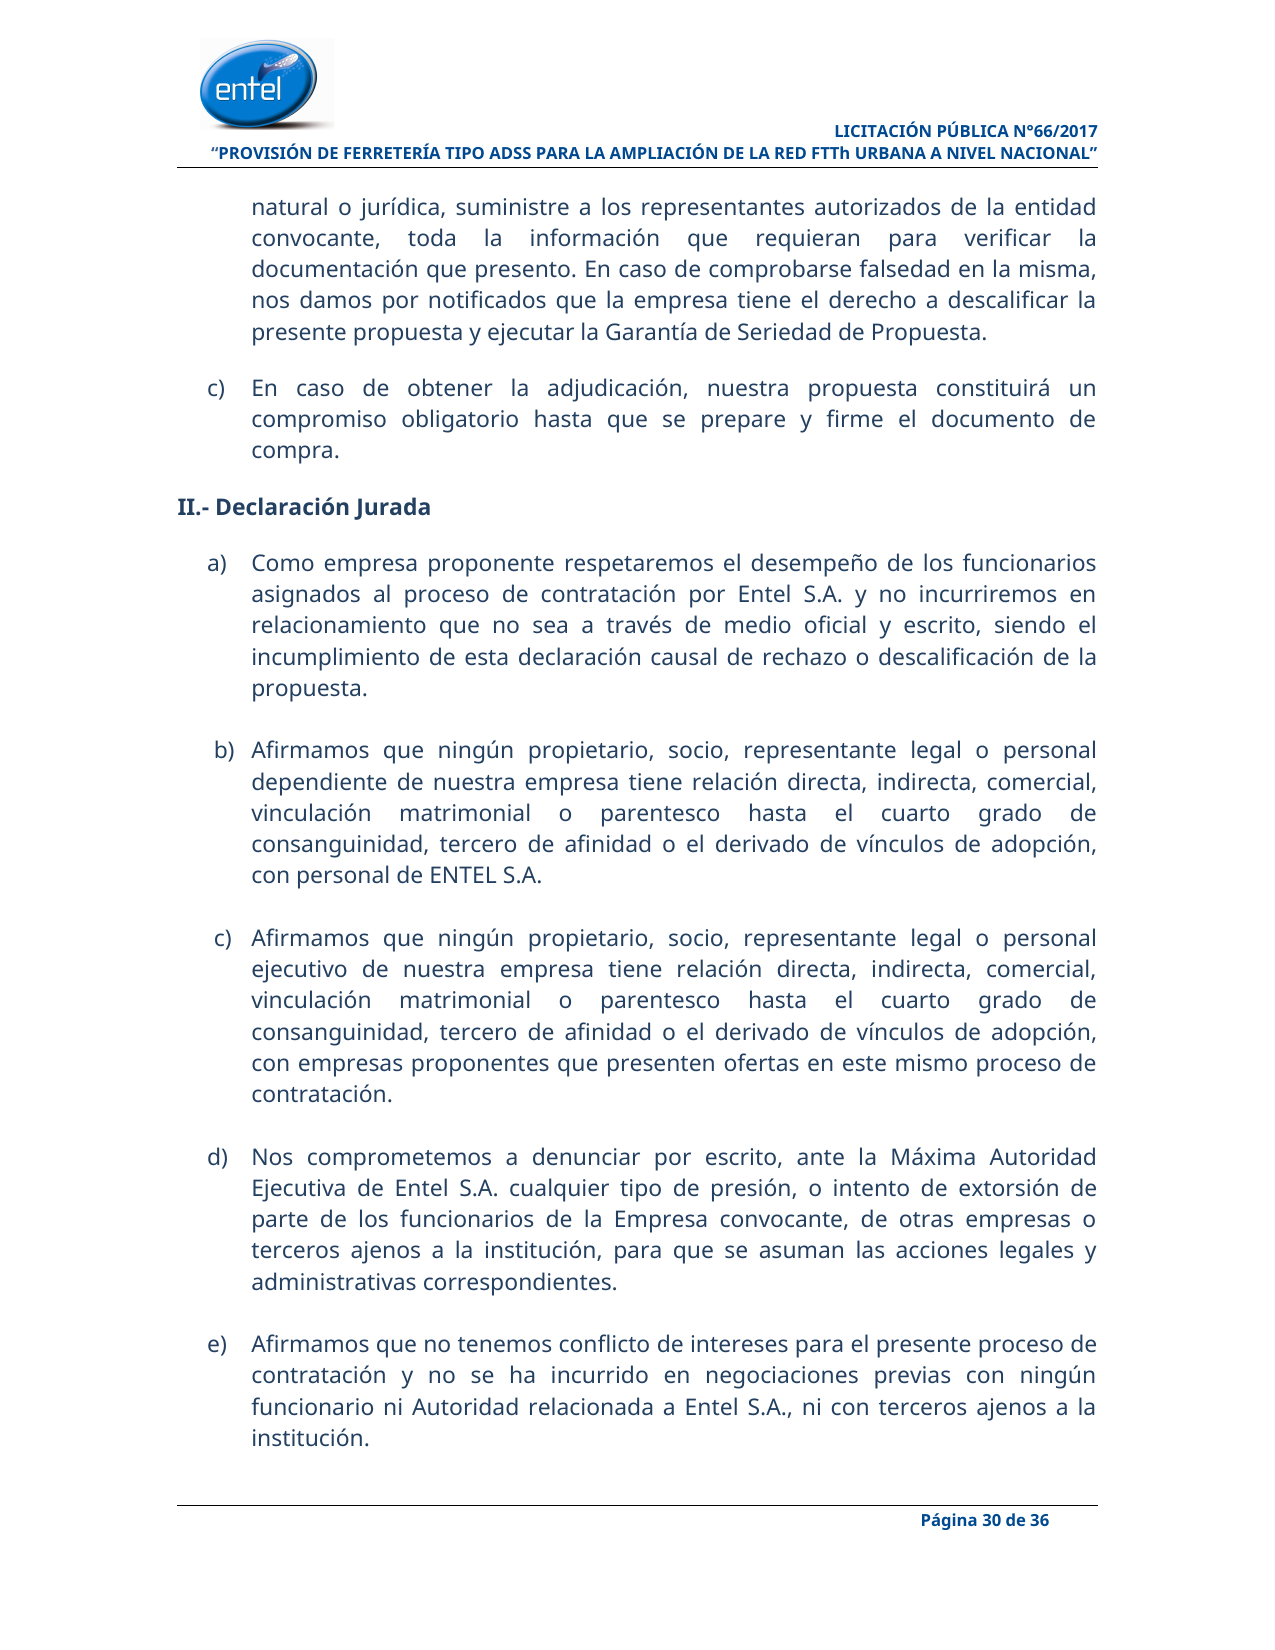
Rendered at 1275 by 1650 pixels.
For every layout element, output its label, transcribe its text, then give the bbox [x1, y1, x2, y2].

picture [199, 38, 335, 130]
list En caso de obtener la adjudicación, nuestra propuesta constituirá un compromiso obligatorio hasta que se prepare y firme el documento de compra. [207, 372, 1098, 465]
list Como empresa proponente respetaremos el desempeño de los funcionarios asignados al proceso de contratación por Entel S.A. y no incurriremos en relacionamiento que no sea a través de medio oficial y escrito, siendo el incumplimiento de esta declaración causal de rechazo o descalificación de la propuesta. [207, 547, 1098, 703]
list Afirmamos que ningún propietario, socio, representante legal o personal dependiente de nuestra empresa tiene relación directa, indirecta, comercial, vinculación matrimonial o parentesco hasta el cuarto grado de consanguinidad, tercero de afinidad o el derivado de vínculos de adopción, con personal de ENTEL S.A. [213, 734, 1098, 890]
text II.- Declaración Jurada [177, 490, 1098, 522]
list Nos comprometemos a denunciar por escrito, ante la Máxima Autoridad Ejecutiva de Entel S.A. cualquier tipo de presión, o intento de extorsión de parte de los funcionarios de la Empresa convocante, de otras empresas o terceros ajenos a la institución, para que se asuman las acciones legales y administrativas correspondientes. [207, 1140, 1098, 1297]
list Afirmamos que ningún propietario, socio, representante legal o personal ejecutivo de nuestra empresa tiene relación directa, indirecta, comercial, vinculación matrimonial o parentesco hasta el cuarto grado de consanguinidad, tercero de afinidad o el derivado de vínculos de adopción, con empresas proponentes que presenten ofertas en este mismo proceso de contratación. [213, 922, 1098, 1109]
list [207, 190, 1098, 347]
list Afirmamos que no tenemos conflicto de intereses para el presente proceso de contratación y no se ha incurrido en negociaciones previas con ningún funcionario ni Autoridad relacionada a Entel S.A., ni con terceros ajenos a la institución. [207, 1328, 1098, 1453]
